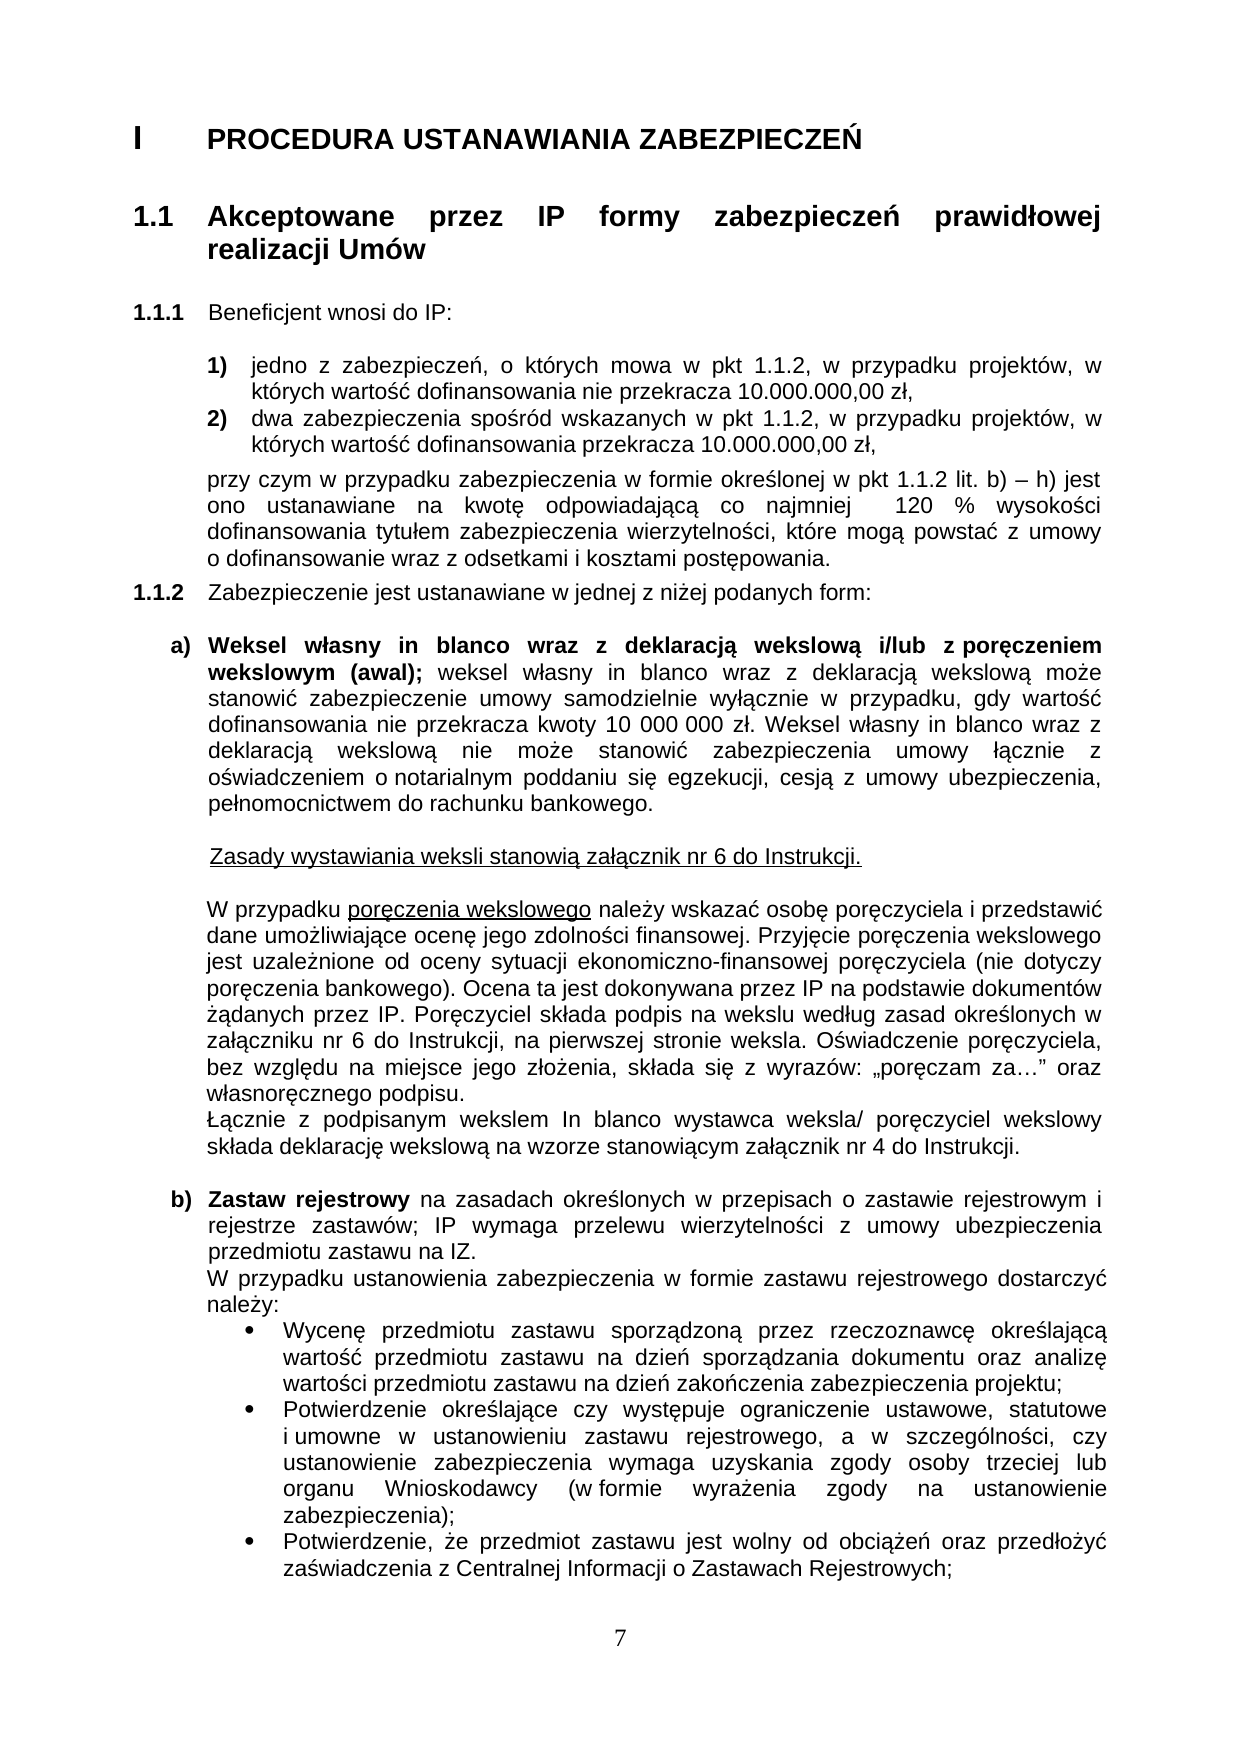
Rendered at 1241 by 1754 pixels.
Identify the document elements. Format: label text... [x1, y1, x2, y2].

text W przypadku poręczenia wekslowego należy wskazać osobę poręczyciela i przedstawić dane umożliwiające ocenę jego zdolności finansowej. Przyjęcie poręczenia wekslowego jest uzależnione od oceny sytuacji ekonomiczno-finansowej poręczyciela (nie dotyczy poręczenia bankowego). Ocena ta jest dokonywana przez IP na podstawie dokumentów żądanych przez IP. Poręczyciel składa podpis na wekslu według zasad określonych w załączniku nr 6 do Instrukcji, na pierwszej stronie weksla. Oświadczenie poręczyciela, bez względu na miejsce jego złożenia, składa się z wyrazów: „poręczam za…” oraz własnoręcznego podpisu. [206, 896, 1102, 1106]
list dwa zabezpieczenia spośród wskazanych w pkt 1.1.2, w przypadku projektów, w których wartość dofinansowania przekracza 10.000.000,00 zł, [207, 404, 1102, 457]
list Wycenę przedmiotu zastawu sporządzoną przez rzeczoznawcę określającą wartość przedmiotu zastawu na dzień sporządzania dokumentu oraz analizę wartości przedmiotu zastawu na dzień zakończenia zabezpieczenia projektu; [245, 1317, 1107, 1396]
text W przypadku ustanowienia zabezpieczenia w formie zastawu rejestrowego dostarczyć należy: [207, 1264, 1107, 1317]
list jedno z zabezpieczeń, o których mowa w pkt 1.1.2, w przypadku projektów, w których wartość dofinansowania nie przekracza 10.000.000,00 zł, [207, 352, 1102, 404]
list Akceptowane przez IP formy zabezpieczeń prawidłowej realizacji Umów [133, 198, 1102, 266]
list Zabezpieczenie jest ustanawiane w jednej z niżej podanych form: [133, 579, 1102, 606]
list Beneficjent wnosi do IP: [133, 299, 1102, 326]
list Potwierdzenie, że przedmiot zastawu jest wolny od obciążeń oraz przedłożyć zaświadczenia z Centralnej Informacji o Zastawach Rejestrowych; [245, 1528, 1107, 1581]
list Weksel własny in blanco wraz z deklaracją wekslową i/lub z poręczeniem wekslowym (awal); weksel własny in blanco wraz z deklaracją wekslową może stanowić zabezpieczenie umowy samodzielnie wyłącznie w przypadku, gdy wartość dofinansowania nie przekracza kwoty 10 000 000 zł. Weksel własny in blanco wraz z deklaracją wekslową nie może stanowić zabezpieczenia umowy łącznie z oświadczeniem o notarialnym poddaniu się egzekucji, cesją z umowy ubezpieczenia, pełnomocnictwem do rachunku bankowego. [170, 632, 1102, 817]
text przy czym w przypadku zabezpieczenia w formie określonej w pkt 1.1.2 lit. b) – h) jest ono ustanawiane na kwotę odpowiadającą co najmniej 120 % wysokości dofinansowania tytułem zabezpieczenia wierzytelności, które mogą powstać z umowy o dofinansowanie wraz z odsetkami i kosztami postępowania. [207, 466, 1102, 571]
text Łącznie z podpisanym wekslem In blanco wystawca weksla/ poręczyciel wekslowy składa deklarację wekslową na wzorze stanowiącym załącznik nr 4 do Instrukcji. [207, 1106, 1102, 1159]
text Zasady wystawiania weksli stanowią załącznik nr 6 do Instrukcji. [133, 843, 1102, 869]
list Potwierdzenie określające czy występuje ograniczenie ustawowe, statutowe i umowne w ustanowieniu zastawu rejestrowego, a w szczególności, czy ustanowienie zabezpieczenia wymaga uzyskania zgody osoby trzeciej lub organu Wnioskodawcy (w formie wyrażenia zgody na ustanowienie zabezpieczenia); [245, 1396, 1107, 1528]
text I PROCEDURA USTANAWIANIA ZABEZPIECZEŃ [133, 118, 1107, 157]
list Zastaw rejestrowy na zasadach określonych w przepisach o zastawie rejestrowym i rejestrze zastawów; IP wymaga przelewu wierzytelności z umowy ubezpieczenia przedmiotu zastawu na IZ. [170, 1186, 1102, 1264]
